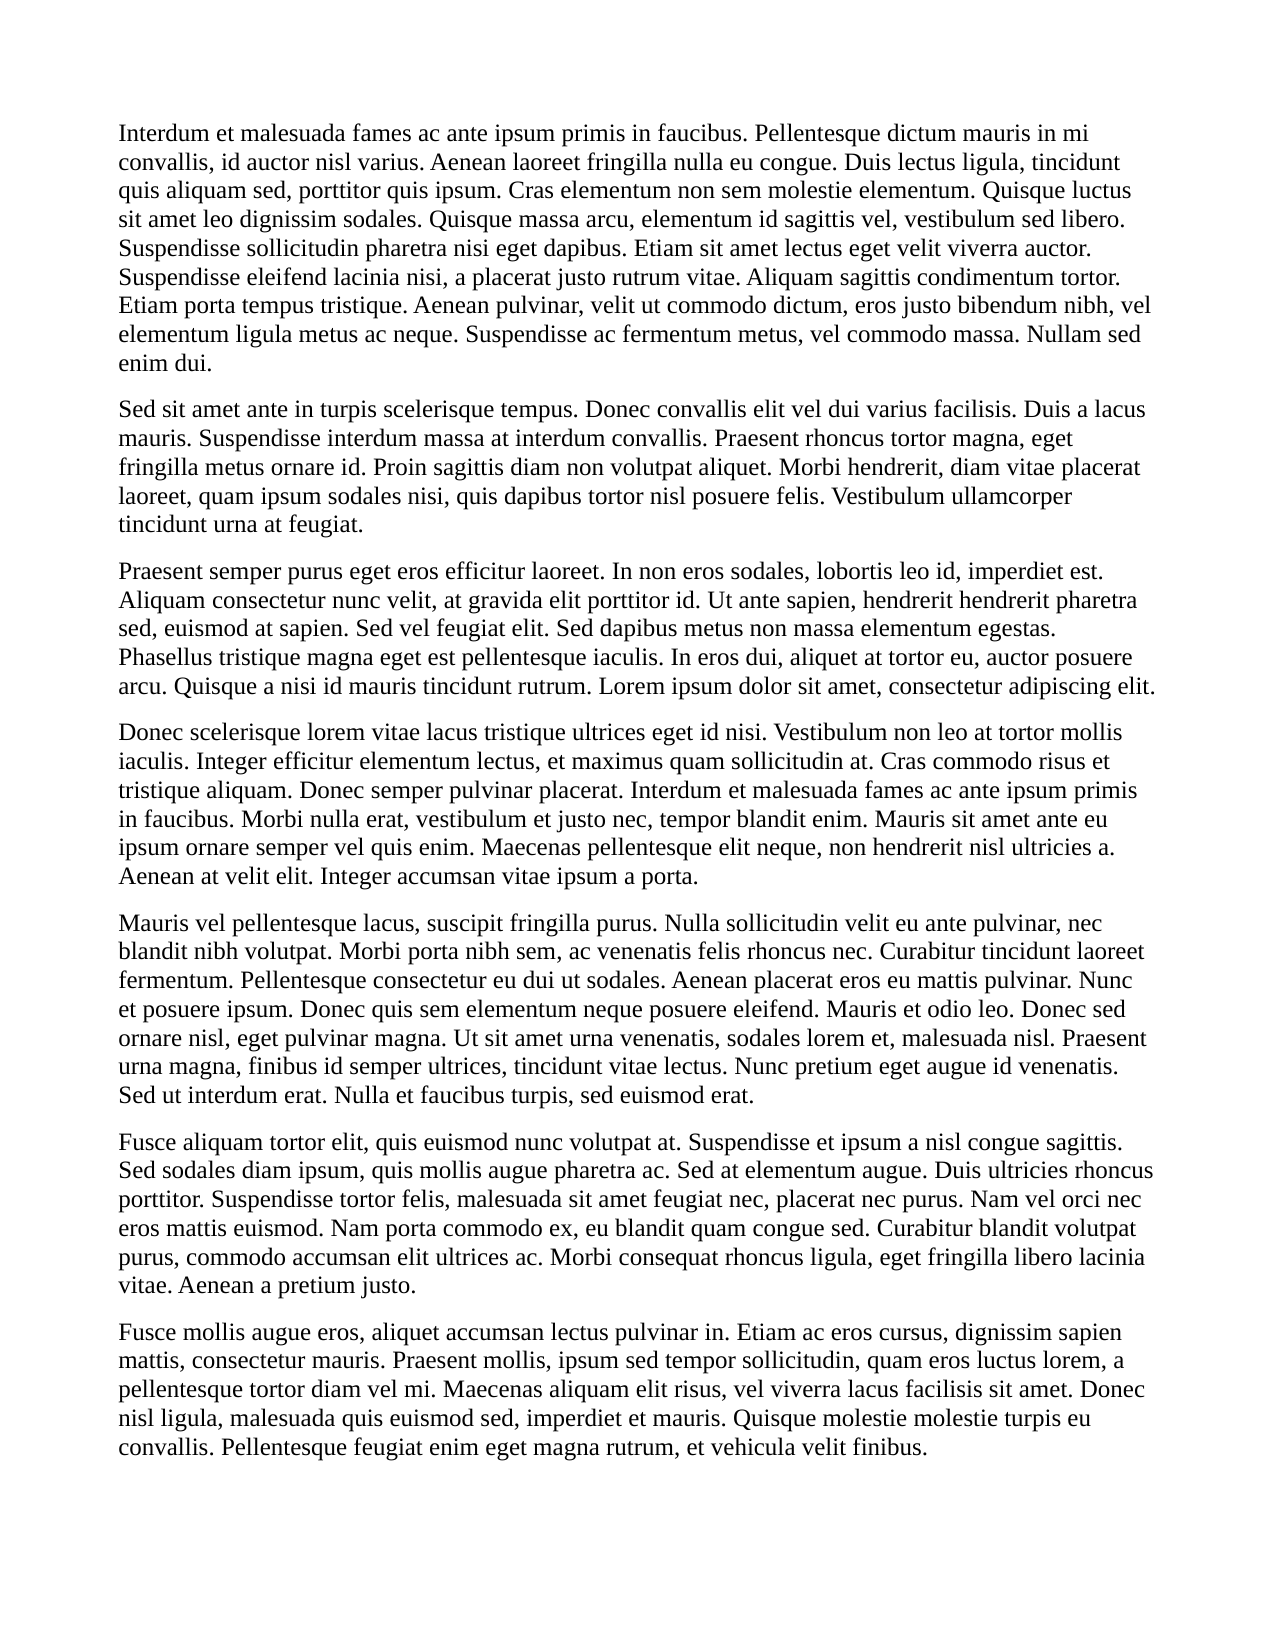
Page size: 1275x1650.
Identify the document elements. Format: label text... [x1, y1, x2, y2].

text Interdum et malesuada fames ac ante ipsum primis in faucibus. Pellentesque dictum mauris in mi convallis, id auctor nisl varius. Aenean laoreet fringilla nulla eu congue. Duis lectus ligula, tincidunt quis aliquam sed, porttitor quis ipsum. Cras elementum non sem molestie elementum. Quisque luctus sit amet leo dignissim sodales. Quisque massa arcu, elementum id sagittis vel, vestibulum sed libero. Suspendisse sollicitudin pharetra nisi eget dapibus. Etiam sit amet lectus eget velit viverra auctor. Suspendisse eleifend lacinia nisi, a placerat justo rutrum vitae. Aliquam sagittis condimentum tortor. Etiam porta tempus tristique. Aenean pulvinar, velit ut commodo dictum, eros justo bibendum nibh, vel elementum ligula metus ac neque. Suspendisse ac fermentum metus, vel commodo massa. Nullam sed enim dui. [118, 118, 1157, 377]
text Fusce mollis augue eros, aliquet accumsan lectus pulvinar in. Etiam ac eros cursus, dignissim sapien mattis, consectetur mauris. Praesent mollis, ipsum sed tempor sollicitudin, quam eros luctus lorem, a pellentesque tortor diam vel mi. Maecenas aliquam elit risus, vel viverra lacus facilisis sit amet. Donec nisl ligula, malesuada quis euismod sed, imperdiet et mauris. Quisque molestie molestie turpis eu convallis. Pellentesque feugiat enim eget magna rutrum, et vehicula velit finibus. [118, 1317, 1157, 1461]
text Praesent semper purus eget eros efficitur laoreet. In non eros sodales, lobortis leo id, imperdiet est. Aliquam consectetur nunc velit, at gravida elit porttitor id. Ut ante sapien, hendrerit hendrerit pharetra sed, euismod at sapien. Sed vel feugiat elit. Sed dapibus metus non massa elementum egestas. Phasellus tristique magna eget est pellentesque iaculis. In eros dui, aliquet at tortor eu, auctor posuere arcu. Quisque a nisi id mauris tincidunt rutrum. Lorem ipsum dolor sit amet, consectetur adipiscing elit. [118, 556, 1157, 700]
text Fusce aliquam tortor elit, quis euismod nunc volutpat at. Suspendisse et ipsum a nisl congue sagittis. Sed sodales diam ipsum, quis mollis augue pharetra ac. Sed at elementum augue. Duis ultricies rhoncus porttitor. Suspendisse tortor felis, malesuada sit amet feugiat nec, placerat nec purus. Nam vel orci nec eros mattis euismod. Nam porta commodo ex, eu blandit quam congue sed. Curabitur blandit volutpat purus, commodo accumsan elit ultrices ac. Morbi consequat rhoncus ligula, eget fringilla libero lacinia vitae. Aenean a pretium justo. [118, 1127, 1157, 1299]
text Donec scelerisque lorem vitae lacus tristique ultrices eget id nisi. Vestibulum non leo at tortor mollis iaculis. Integer efficitur elementum lectus, et maximus quam sollicitudin at. Cras commodo risus et tristique aliquam. Donec semper pulvinar placerat. Interdum et malesuada fames ac ante ipsum primis in faucibus. Morbi nulla erat, vestibulum et justo nec, tempor blandit enim. Mauris sit amet ante eu ipsum ornare semper vel quis enim. Maecenas pellentesque elit neque, non hendrerit nisl ultricies a. Aenean at velit elit. Integer accumsan vitae ipsum a porta. [118, 717, 1157, 890]
text Mauris vel pellentesque lacus, suscipit fringilla purus. Nulla sollicitudin velit eu ante pulvinar, nec blandit nibh volutpat. Morbi porta nibh sem, ac venenatis felis rhoncus nec. Curabitur tincidunt laoreet fermentum. Pellentesque consectetur eu dui ut sodales. Aenean placerat eros eu mattis pulvinar. Nunc et posuere ipsum. Donec quis sem elementum neque posuere eleifend. Mauris et odio leo. Donec sed ornare nisl, eget pulvinar magna. Ut sit amet urna venenatis, sodales lorem et, malesuada nisl. Praesent urna magna, finibus id semper ultrices, tincidunt vitae lectus. Nunc pretium eget augue id venenatis. Sed ut interdum erat. Nulla et faucibus turpis, sed euismod erat. [118, 908, 1157, 1109]
text Sed sit amet ante in turpis scelerisque tempus. Donec convallis elit vel dui varius facilisis. Duis a lacus mauris. Suspendisse interdum massa at interdum convallis. Praesent rhoncus tortor magna, eget fringilla metus ornare id. Proin sagittis diam non volutpat aliquet. Morbi hendrerit, diam vitae placerat laoreet, quam ipsum sodales nisi, quis dapibus tortor nisl posuere felis. Vestibulum ullamcorper tincidunt urna at feugiat. [118, 394, 1157, 538]
